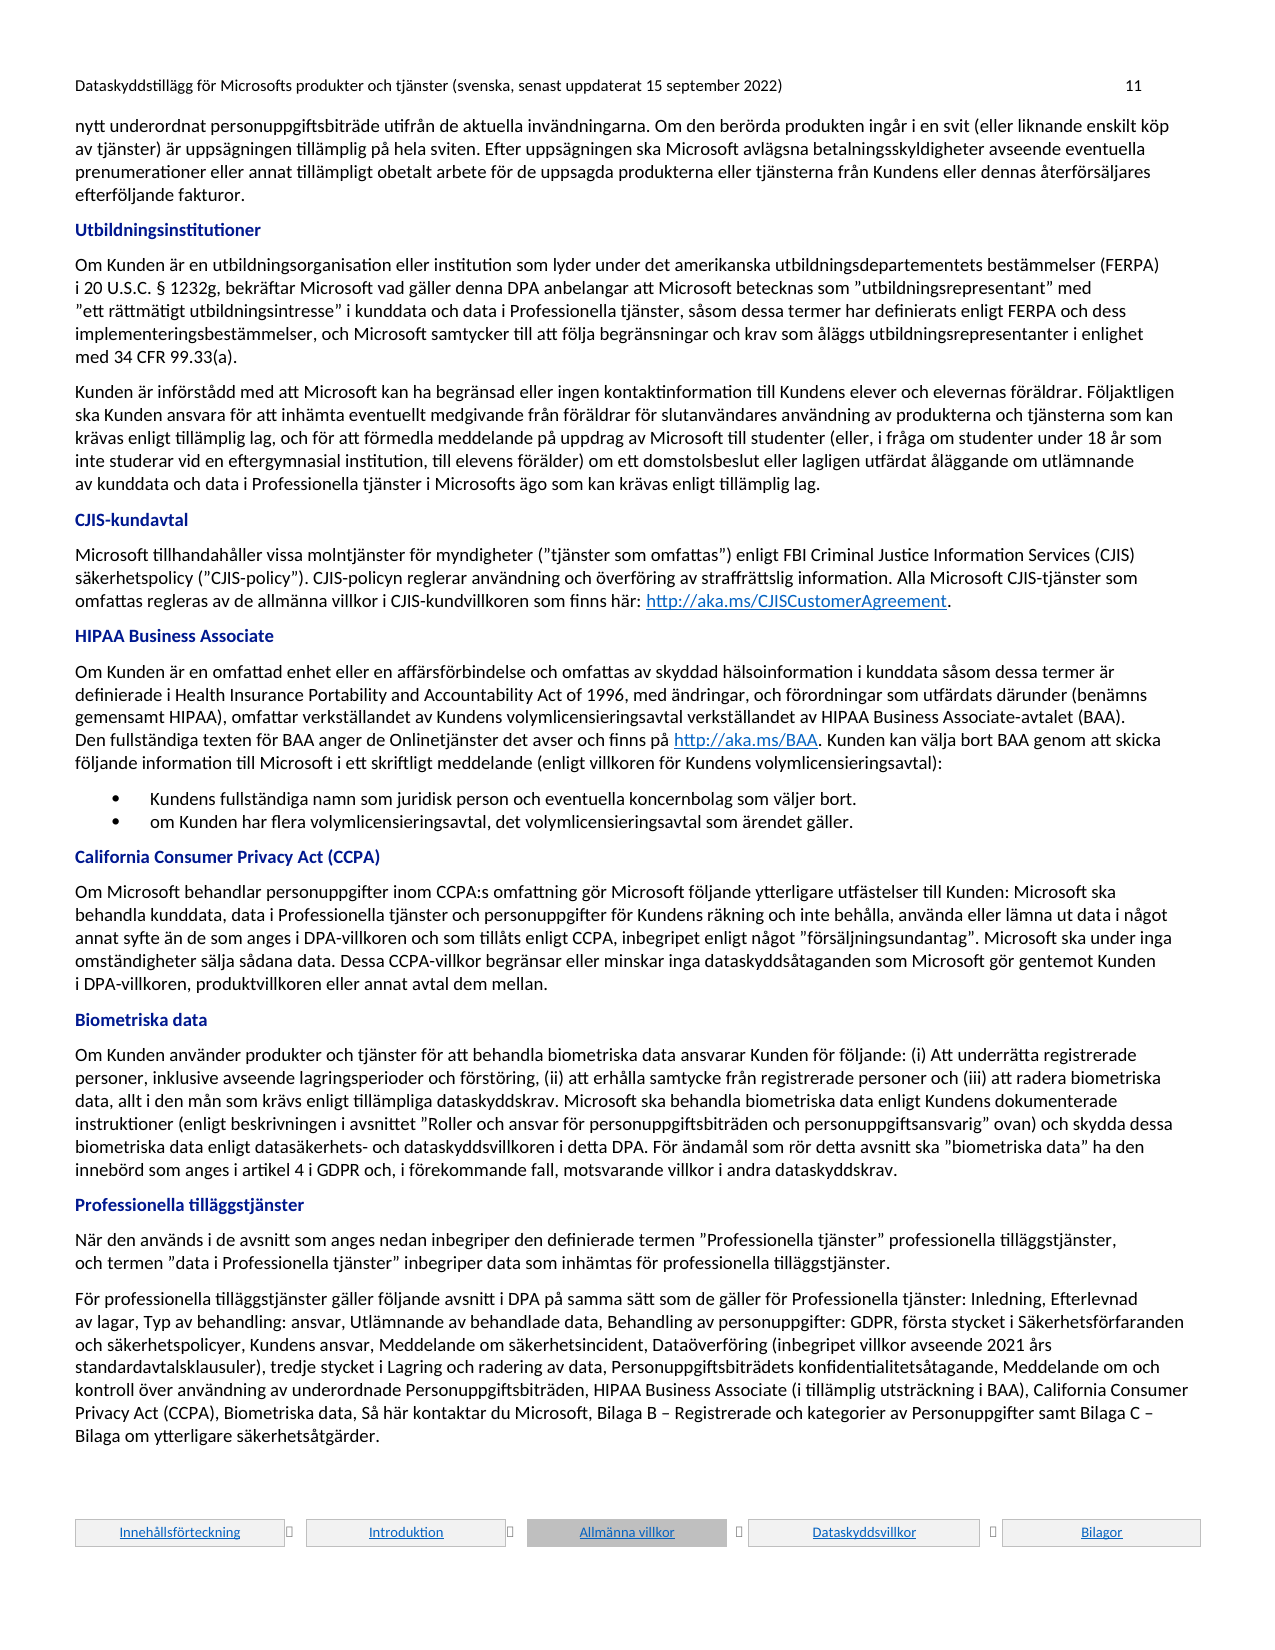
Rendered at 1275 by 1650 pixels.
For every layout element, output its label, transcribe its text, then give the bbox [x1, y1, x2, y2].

subtitle California Consumer Privacy Act (CCPA) [75, 845, 1200, 868]
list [75, 114, 1200, 206]
list om Kunden har flera volymlicensieringsavtal, det volymlicensieringsavtal som ärendet gäller. [112, 810, 1200, 833]
text Om Kunden använder produkter och tjänster för att behandla biometriska data ansvarar Kunden för följande: (i) Att underrätta registrerade personer, inklusive avseende lagringsperioder och förstöring, (ii) att erhålla samtycke från registrerade personer och (iii) att radera biometriska data, allt i den mån som krävs enligt tillämpliga dataskyddskrav. Microsoft ska behandla biometriska data enligt Kundens dokumenterade instruktioner (enligt beskrivningen i avsnittet ”Roller och ansvar för personuppgiftsbiträden och personuppgiftsansvarig” ovan) och skydda dessa biometriska data enligt datasäkerhets- och dataskyddsvillkoren i detta DPA. För ändamål som rör detta avsnitt ska ”biometriska data” ha den innebörd som anges i artikel 4 i GDPR och, i förekommande fall, motsvarande villkor i andra dataskyddskrav. [75, 1043, 1200, 1181]
list Microsoft tillhandahåller vissa molntjänster för myndigheter (”tjänster som omfattas”) enligt FBI Criminal Justice Information Services (CJIS) säkerhetspolicy (”CJIS-policy”). CJIS-policyn reglerar användning och överföring av straffrättslig information. Alla Microsoft CJIS-tjänster som omfattas regleras av de allmänna villkor i CJIS-kundvillkoren som finns här: http://aka.ms/CJISCustomerAgreement. [75, 543, 1200, 612]
subtitle Biometriska data [75, 1008, 1200, 1031]
subtitle CJIS-kundavtal [75, 508, 1200, 531]
subtitle Professionella tilläggstjänster [75, 1193, 1200, 1216]
subtitle Utbildningsinstitutioner [75, 218, 1200, 241]
list För professionella tilläggstjänster gäller följande avsnitt i DPA på samma sätt som de gäller för Professionella tjänster: Inledning, Efterlevnad av lagar, Typ av behandling: ansvar, Utlämnande av behandlade data, Behandling av personuppgifter: GDPR, första stycket i Säkerhetsförfaranden och säkerhetspolicyer, Kundens ansvar, Meddelande om säkerhetsincident, Dataöverföring (inbegripet villkor avseende 2021 års standardavtalsklausuler), tredje stycket i Lagring och radering av data, Personuppgiftsbiträdets konfidentialitetsåtagande, Meddelande om och kontroll över användning av underordnade Personuppgiftsbiträden, HIPAA Business Associate (i tillämplig utsträckning i BAA), California Consumer Privacy Act (CCPA), Biometriska data, Så här kontaktar du Microsoft, Bilaga B – Registrerade och kategorier av Personuppgifter samt Bilaga C – Bilaga om ytterligare säkerhetsåtgärder. [75, 1287, 1200, 1447]
subtitle HIPAA Business Associate [75, 624, 1200, 647]
list När den används i de avsnitt som anges nedan inbegriper den definierade termen ”Professionella tjänster” professionella tilläggstjänster, och termen ”data i Professionella tjänster” inbegriper data som inhämtas för professionella tilläggstjänster. [75, 1229, 1200, 1274]
list Kunden är införstådd med att Microsoft kan ha begränsad eller ingen kontaktinformation till Kundens elever och elevernas föräldrar. Följaktligen ska Kunden ansvara för att inhämta eventuellt medgivande från föräldrar för slutanvändares användning av produkterna och tjänsterna som kan krävas enligt tillämplig lag, och för att förmedla meddelande på uppdrag av Microsoft till studenter (eller, i fråga om studenter under 18 år som inte studerar vid en eftergymnasial institution, till elevens förälder) om ett domstolsbeslut eller lagligen utfärdat åläggande om utlämnande av kunddata och data i Professionella tjänster i Microsofts ägo som kan krävas enligt tillämplig lag. [75, 381, 1200, 495]
list Om Kunden är en omfattad enhet eller en affärsförbindelse och omfattas av skyddad hälsoinformation i kunddata såsom dessa termer är definierade i Health Insurance Portability and Accountability Act of 1996, med ändringar, och förordningar som utfärdats därunder (benämns gemensamt HIPAA), omfattar verkställandet av Kundens volymlicensieringsavtal verkställandet av HIPAA Business Associate-avtalet (BAA). Den fullständiga texten för BAA anger de Onlinetjänster det avser och finns på http://aka.ms/BAA. Kunden kan välja bort BAA genom att skicka följande information till Microsoft i ett skriftligt meddelande (enligt villkoren för Kundens volymlicensieringsavtal): [75, 660, 1200, 774]
list Om Kunden är en utbildningsorganisation eller institution som lyder under det amerikanska utbildningsdepartementets bestämmelser (FERPA) i 20 U.S.C. § 1232g, bekräftar Microsoft vad gäller denna DPA anbelangar att Microsoft betecknas som ”utbildningsrepresentant” med ”ett rättmätigt utbildningsintresse” i kunddata och data i Professionella tjänster, såsom dessa termer har definierats enligt FERPA och dess implementeringsbestämmelser, och Microsoft samtycker till att följa begränsningar och krav som åläggs utbildningsrepresentanter i enlighet med 34 CFR 99.33(a). [75, 254, 1200, 368]
list Kundens fullständiga namn som juridisk person och eventuella koncernbolag som väljer bort. [112, 787, 1200, 810]
list Om Microsoft behandlar personuppgifter inom CCPA:s omfattning gör Microsoft följande ytterligare utfästelser till Kunden: Microsoft ska behandla kunddata, data i Professionella tjänster och personuppgifter för Kundens räkning och inte behålla, använda eller lämna ut data i något annat syfte än de som anges i DPA-villkoren och som tillåts enligt CCPA, inbegripet enligt något ”försäljningsundantag”. Microsoft ska under inga omständigheter sälja sådana data. Dessa CCPA-villkor begränsar eller minskar inga dataskyddsåtaganden som Microsoft gör gentemot Kunden i DPA-villkoren, produktvillkoren eller annat avtal dem mellan. [75, 881, 1200, 995]
